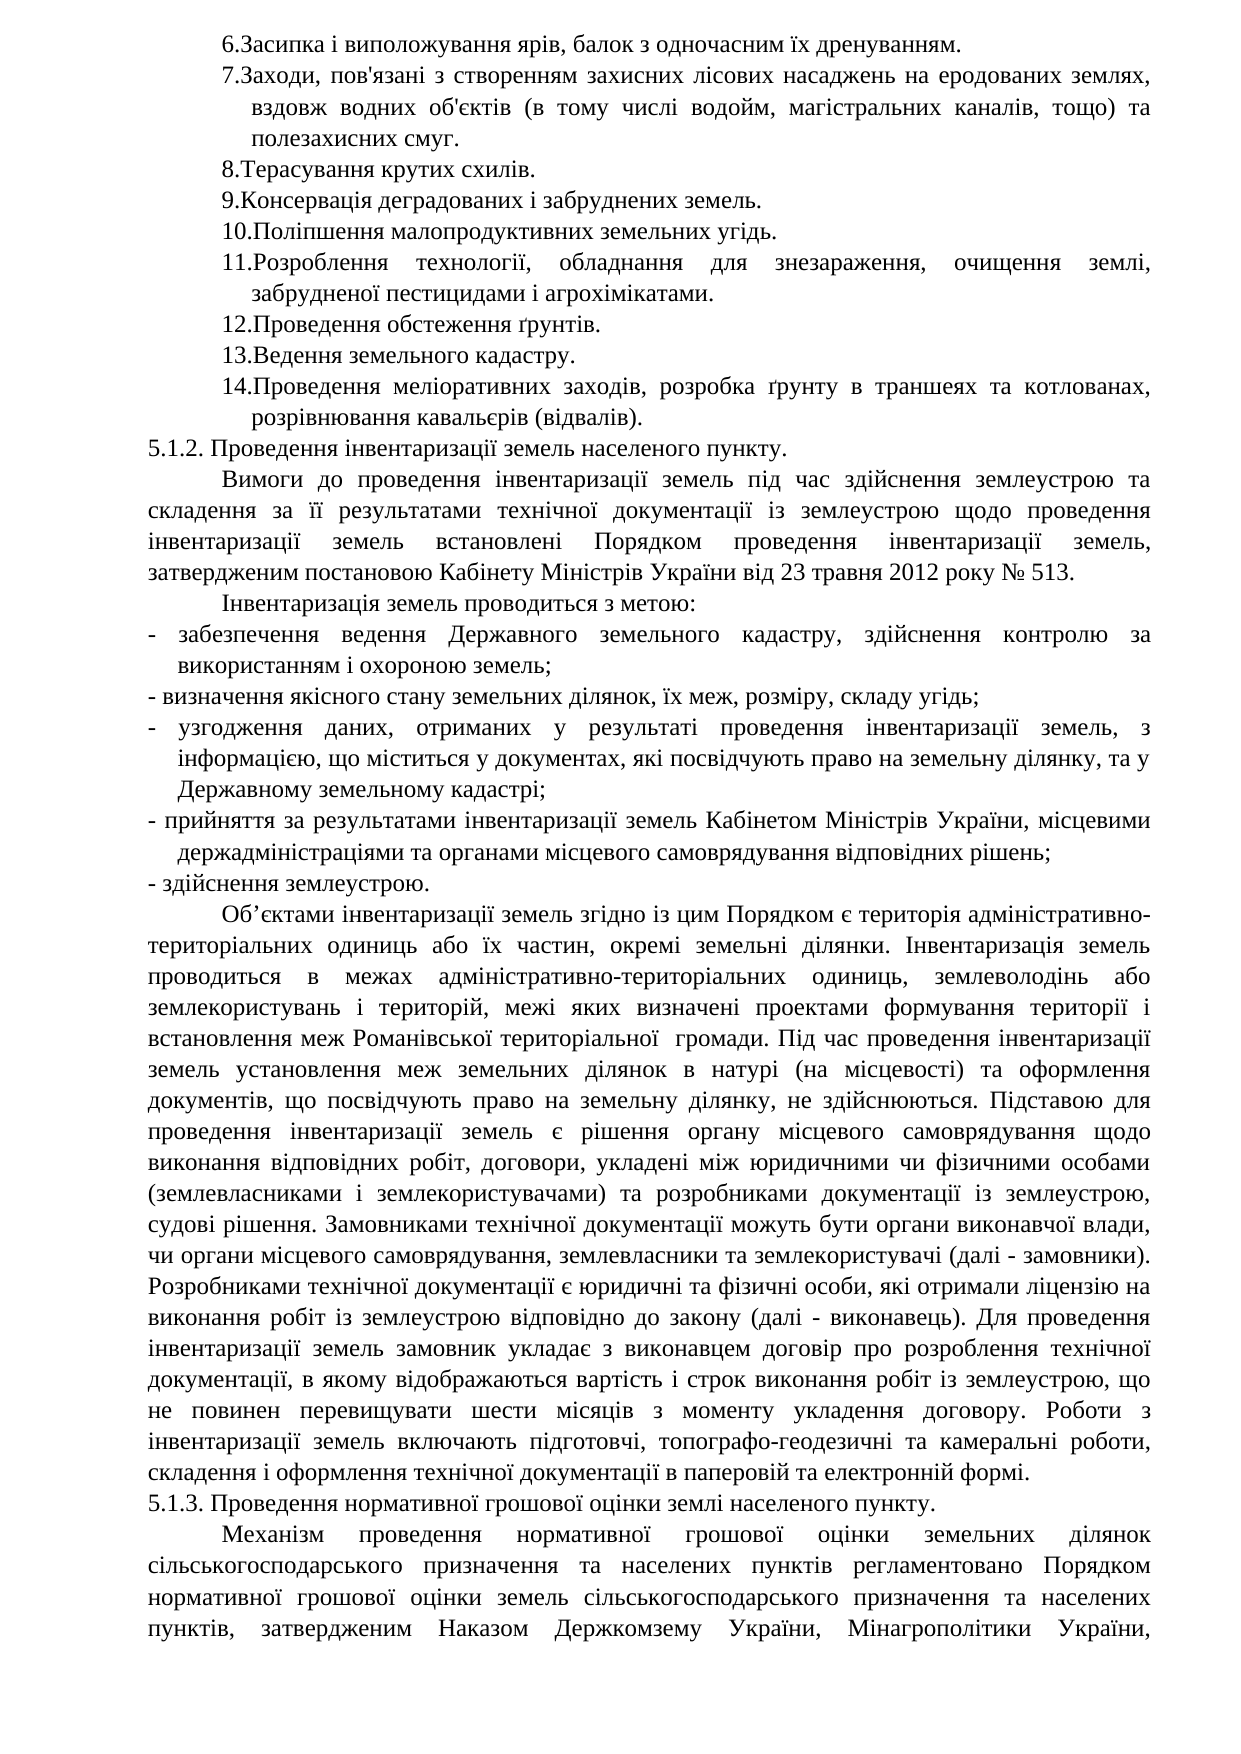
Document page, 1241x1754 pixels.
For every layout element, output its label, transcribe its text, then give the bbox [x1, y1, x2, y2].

text - прийняття за результатами інвентаризації земель Кабінетом Міністрів України, місцевими держадміністраціями та органами місцевого самоврядування відповідних рішень; [148, 806, 1152, 865]
text 11.Розроблення технології, обладнання для знезараження, очищення землі, забрудненої пестицидами і агрохімікатами. [221, 247, 1152, 307]
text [148, 1519, 1152, 1641]
text - забезпечення ведення Державного земельного кадастру, здійснення контролю за використанням і охороною земель; [148, 619, 1152, 679]
text Об’єктами інвентаризації земель згідно із цим Порядком є територія адміністративно-територіальних одиниць або їх частин, окремі земельні ділянки. Інвентаризація земель проводиться в межах адміністративно-територіальних одиниць, землеволодінь або землекористувань і територій, межі яких визначені проектами формування території і встановлення меж Романівської територіальної громади. Під час проведення інвентаризації земель установлення меж земельних ділянок в натурі (на місцевості) та оформлення документів, що посвідчують право на земельну ділянку, не здійснюються. Підставою для проведення інвентаризації земель є рішення органу місцевого самоврядування щодо виконання відповідних робіт, договори, укладені між юридичними чи фізичними особами (землевласниками і землекористувачами) та розробниками документації із землеустрою, судові рішення. Замовниками технічної документації можуть бути органи виконавчої влади, чи органи місцевого самоврядування, землевласники та землекористувачі (далі - замовники). Розробниками технічної документації є юридичні та фізичні особи, які отримали ліцензію на виконання робіт із землеустрою відповідно до закону (далі - виконавець). Для проведення інвентаризації земель замовник укладає з виконавцем договір про розроблення технічної документації, в якому відображаються вартість і строк виконання робіт із землеустрою, що не повинен перевищувати шести місяців з моменту укладення договору. Роботи з інвентаризації земель включають підготовчі, топографо-геодезичні та камеральні роботи, складення і оформлення технічної документації в паперовій та електронній формі. [148, 899, 1152, 1486]
text Інвентаризація земель проводиться з метою: [148, 588, 1152, 617]
text 5.1.2. Проведення інвентаризації земель населеного пункту. [148, 433, 1152, 462]
text 9.Консервація деградованих і забруднених земель. [221, 185, 1152, 213]
text - визначення якісного стану земельних ділянок, їх меж, розміру, складу угідь; [148, 681, 1152, 710]
text 12.Проведення обстеження ґрунтів. [221, 309, 1152, 338]
text 13.Ведення земельного кадастру. [221, 340, 1152, 369]
text 7.Заходи, пов'язані з створенням захисних лісових насаджень на еродованих землях, вздовж водних об'єктів (в тому числі водойм, магістральних каналів, тощо) та полезахисних смуг. [221, 61, 1152, 151]
text 8.Терасування крутих схилів. [221, 154, 1152, 182]
text Вимоги до проведення інвентаризації земель під час здійснення землеустрою та складення за її результатами технічної документації із землеустрою щодо проведення інвентаризації земель встановлені Порядком проведення інвентаризації земель, затвердженим постановою Кабінету Міністрів України від 23 травня 2012 року № 513. [148, 464, 1152, 586]
text 5.1.3. Проведення нормативної грошової оцінки землі населеного пункту. [148, 1488, 1152, 1517]
text - узгодження даних, отриманих у результаті проведення інвентаризації земель, з інформацією, що міститься у документах, які посвідчують право на земельну ділянку, та у Державному земельному кадастрі; [148, 712, 1152, 803]
text - здійснення землеустрою. [148, 868, 1152, 896]
text 14.Проведення меліоративних заходів, розробка ґрунту в траншеях та котлованах, розрівнювання кавальєрів (відвалів). [221, 371, 1152, 431]
text 6.Засипка і виположування ярів, балок з одночасним їх дренуванням. [221, 29, 1152, 58]
text 10.Поліпшення малопродуктивних земельних угідь. [221, 216, 1152, 244]
